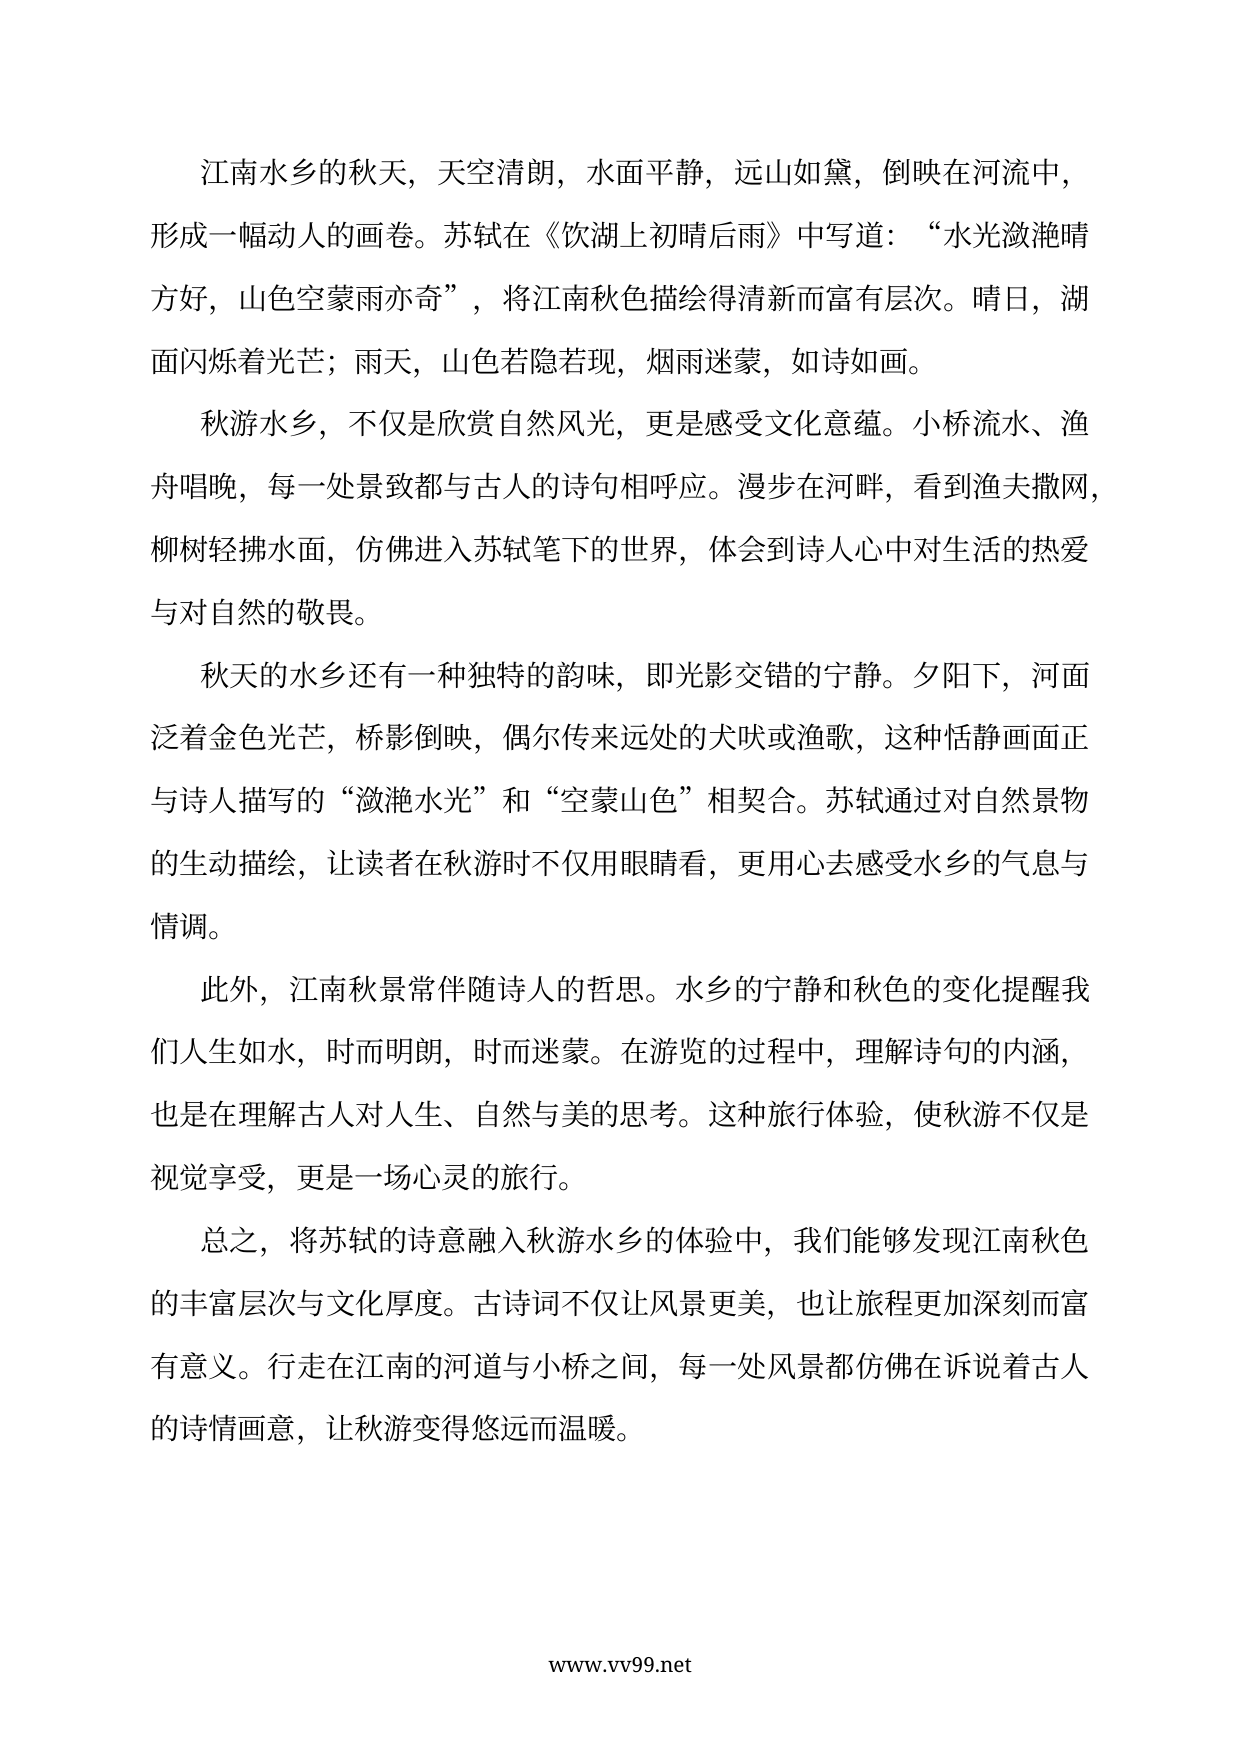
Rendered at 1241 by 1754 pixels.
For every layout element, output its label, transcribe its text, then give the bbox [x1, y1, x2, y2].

text 秋天的水乡还有一种独特的韵味，即光影交错的宁静。夕阳下，河面泛着金色光芒，桥影倒映，偶尔传来远处的犬吠或渔歌，这种恬静画面正与诗人描写的“潋滟水光”和“空蒙山色”相契合。苏轼通过对自然景物的生动描绘，让读者在秋游时不仅用眼睛看，更用心去感受水乡的气息与情调。 [150, 652, 1090, 946]
text 此外，江南秋景常伴随诗人的哲思。水乡的宁静和秋色的变化提醒我们人生如水，时而明朗，时而迷蒙。在游览的过程中，理解诗句的内涵，也是在理解古人对人生、自然与美的思考。这种旅行体验，使秋游不仅是视觉享受，更是一场心灵的旅行。 [150, 967, 1090, 1197]
text 秋游水乡，不仅是欣赏自然风光，更是感受文化意蕴。小桥流水、渔舟唱晚，每一处景致都与古人的诗句相呼应。漫步在河畔，看到渔夫撒网，柳树轻拂水面，仿佛进入苏轼笔下的世界，体会到诗人心中对生活的热爱与对自然的敬畏。 [150, 401, 1090, 632]
text 总之，将苏轼的诗意融入秋游水乡的体验中，我们能够发现江南秋色的丰富层次与文化厚度。古诗词不仅让风景更美，也让旅程更加深刻而富有意义。行走在江南的河道与小桥之间，每一处风景都仿佛在诉说着古人的诗情画意，让秋游变得悠远而温暖。 [150, 1218, 1090, 1448]
text 江南水乡的秋天，天空清朗，水面平静，远山如黛，倒映在河流中，形成一幅动人的画卷。苏轼在《饮湖上初晴后雨》中写道：“水光潋滟晴方好，山色空蒙雨亦奇”，将江南秋色描绘得清新而富有层次。晴日，湖面闪烁着光芒；雨天，山色若隐若现，烟雨迷蒙，如诗如画。 [150, 150, 1090, 380]
